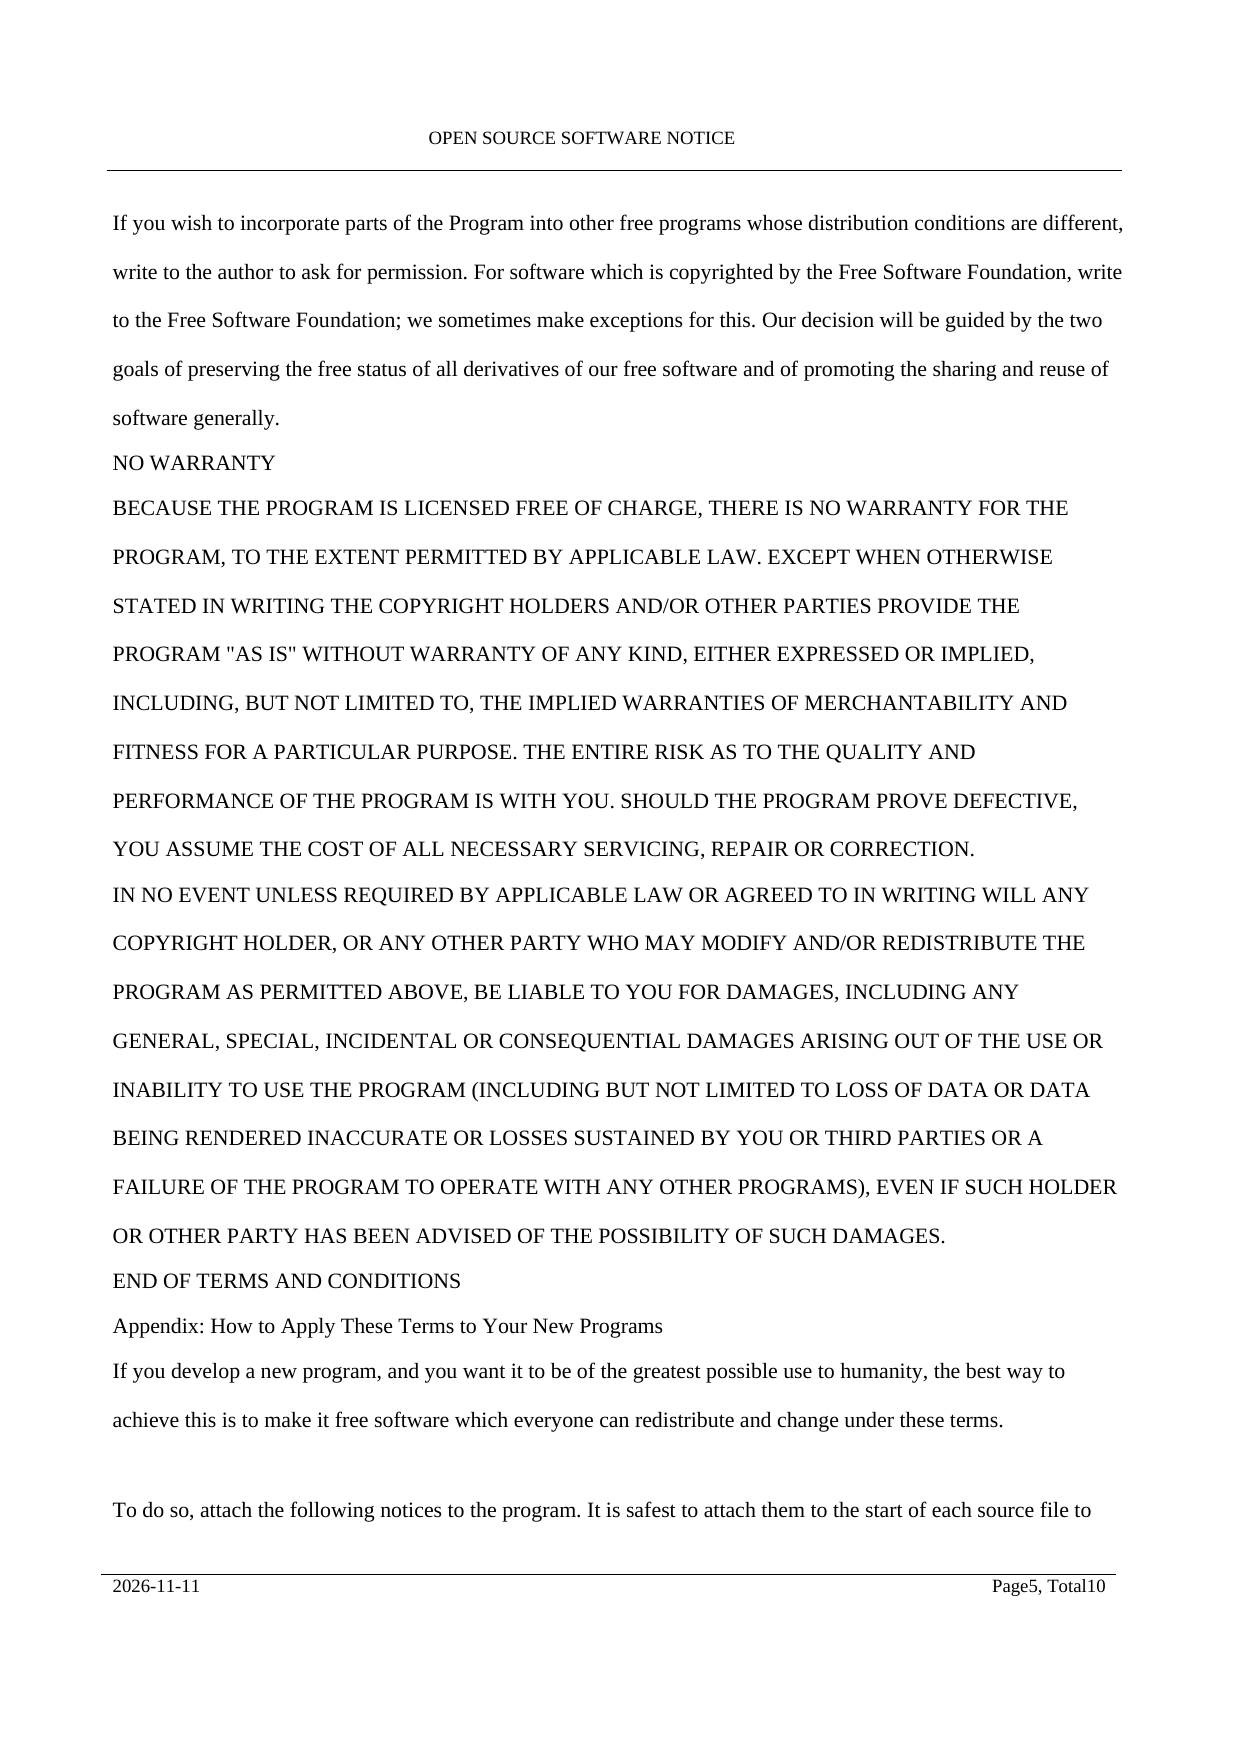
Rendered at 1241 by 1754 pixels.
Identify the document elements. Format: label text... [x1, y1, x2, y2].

text END OF TERMS AND CONDITIONS [112, 1264, 1128, 1297]
text BECAUSE THE PROGRAM IS LICENSED FREE OF CHARGE, THERE IS NO WARRANTY FOR THE PROGRAM, TO THE EXTENT PERMITTED BY APPLICABLE LAW. EXCEPT WHEN OTHERWISE STATED IN WRITING THE COPYRIGHT HOLDERS AND/OR OTHER PARTIES PROVIDE THE PROGRAM "AS IS" WITHOUT WARRANTY OF ANY KIND, EITHER EXPRESSED OR IMPLIED, INCLUDING, BUT NOT LIMITED TO, THE IMPLIED WARRANTIES OF MERCHANTABILITY AND FITNESS FOR A PARTICULAR PURPOSE. THE ENTIRE RISK AS TO THE QUALITY AND PERFORMANCE OF THE PROGRAM IS WITH YOU. SHOULD THE PROGRAM PROVE DEFECTIVE, YOU ASSUME THE COST OF ALL NECESSARY SERVICING, REPAIR OR CORRECTION. [112, 492, 1128, 865]
text If you develop a new program, and you want it to be of the greatest possible use to humanity, the best way to achieve this is to make it free software which everyone can redistribute and change under these terms. [112, 1354, 1128, 1436]
text Appendix: How to Apply These Terms to Your New Programs [112, 1309, 1128, 1342]
text NO WARRANTY [112, 446, 1128, 479]
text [112, 1493, 1128, 1526]
text IN NO EVENT UNLESS REQUIRED BY APPLICABLE LAW OR AGREED TO IN WRITING WILL ANY COPYRIGHT HOLDER, OR ANY OTHER PARTY WHO MAY MODIFY AND/OR REDISTRIBUTE THE PROGRAM AS PERMITTED ABOVE, BE LIABLE TO YOU FOR DAMAGES, INCLUDING ANY GENERAL, SPECIAL, INCIDENTAL OR CONSEQUENTIAL DAMAGES ARISING OUT OF THE USE OR INABILITY TO USE THE PROGRAM (INCLUDING BUT NOT LIMITED TO LOSS OF DATA OR DATA BEING RENDERED INACCURATE OR LOSSES SUSTAINED BY YOU OR THIRD PARTIES OR A FAILURE OF THE PROGRAM TO OPERATE WITH ANY OTHER PROGRAMS), EVEN IF SUCH HOLDER OR OTHER PARTY HAS BEEN ADVISED OF THE POSSIBILITY OF SUCH DAMAGES. [112, 878, 1128, 1252]
text If you wish to incorporate parts of the Program into other free programs whose distribution conditions are different, write to the author to ask for permission. For software which is copyrighted by the Free Software Foundation, write to the Free Software Foundation; we sometimes make exceptions for this. Our decision will be guided by the two goals of preserving the free status of all derivatives of our free software and of promoting the sharing and reuse of software generally. [112, 206, 1128, 434]
